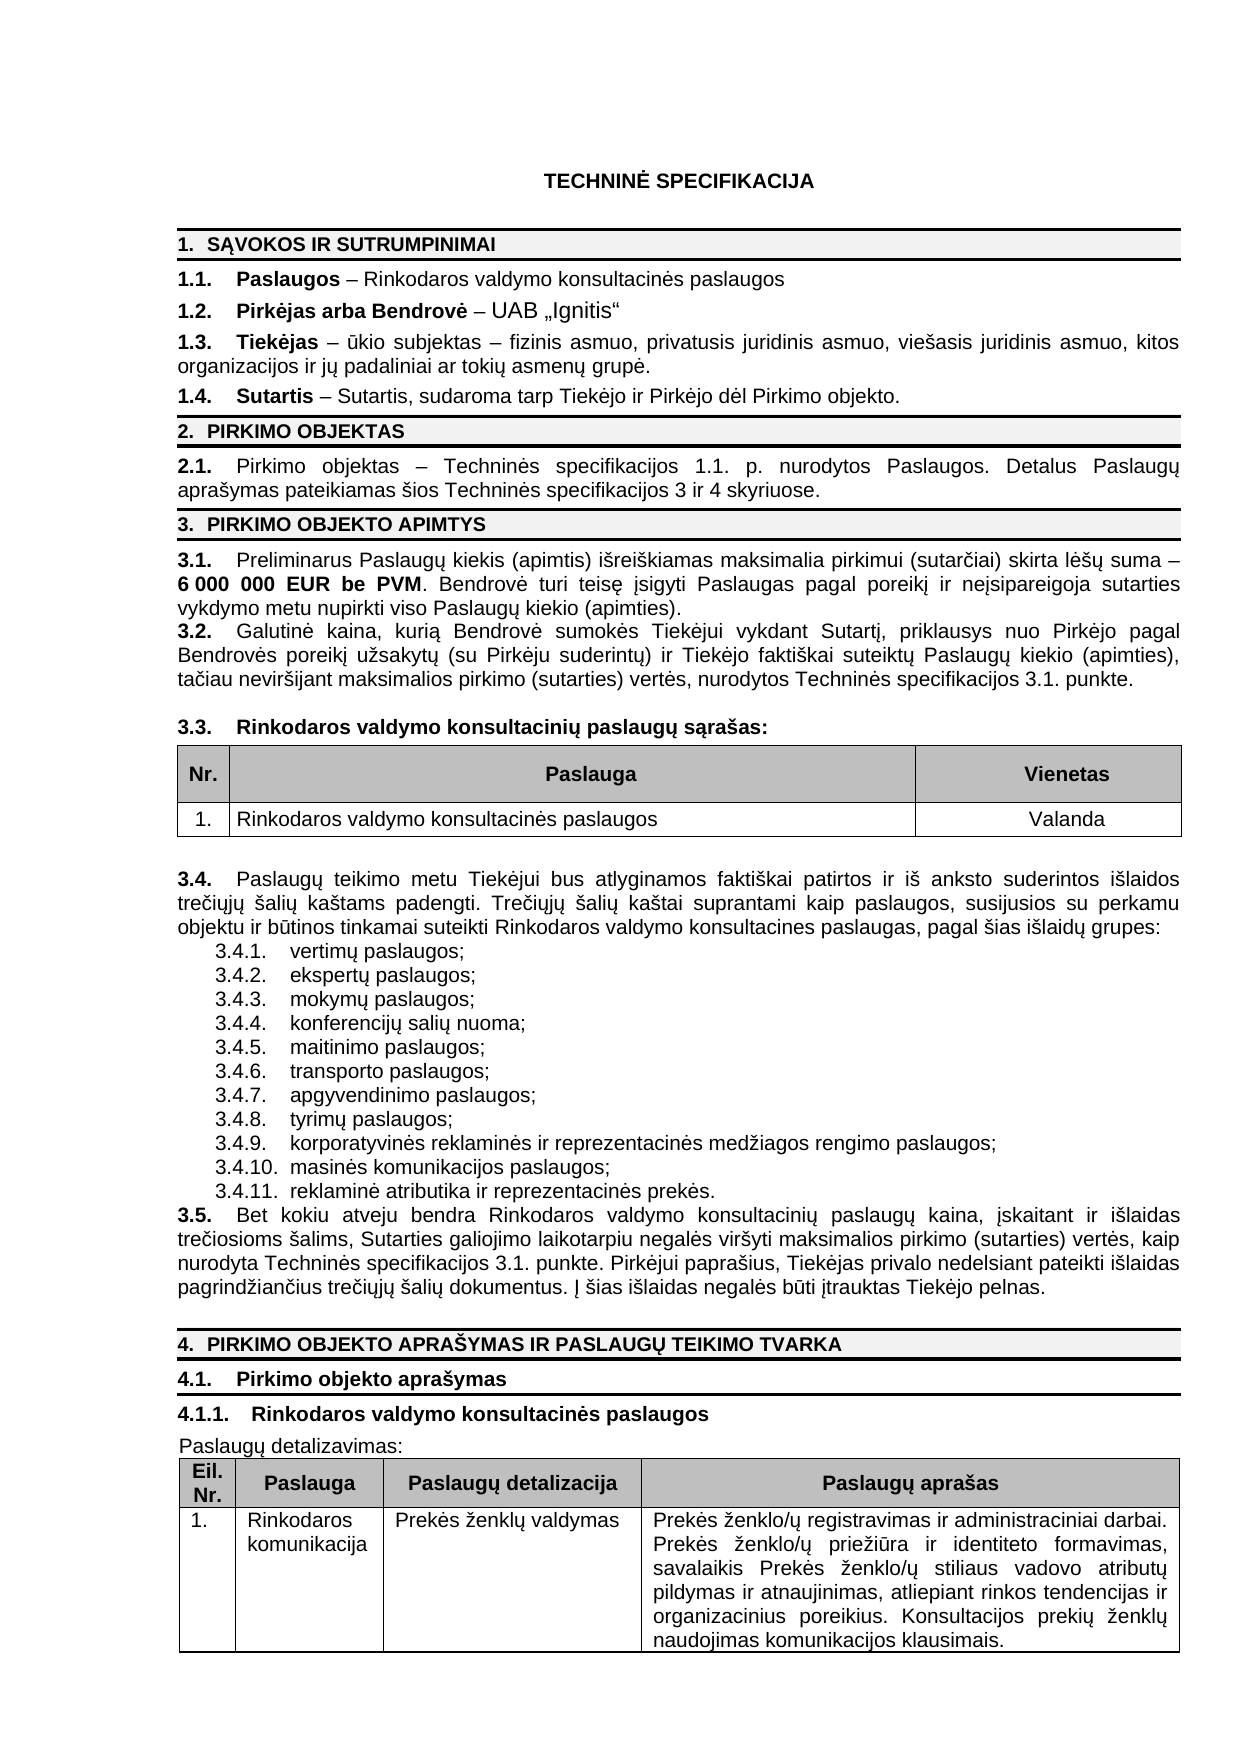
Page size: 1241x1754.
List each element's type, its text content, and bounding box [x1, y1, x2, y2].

list ekspertų paslaugos; [215, 963, 1181, 987]
list Bet kokiu atveju bendra Rinkodaros valdymo konsultacinių paslaugų kaina, įskaitant ir išlaidas trečiosioms šalims, Sutarties galiojimo laikotarpiu negalės viršyti maksimalios pirkimo (sutarties) vertės, kaip nurodyta Techninės specifikacijos 3.1. punkte. Pirkėjui paprašius, Tiekėjas privalo nedelsiant pateikti išlaidas pagrindžiančius trečiųjų šalių dokumentus. Į šias išlaidas negalės būti įtrauktas Tiekėjo pelnas. [177, 1203, 1181, 1298]
text TECHNINĖ SPECIFIKACIJA [177, 169, 1181, 193]
list Pirkimo objekto aprašymas [177, 1367, 1181, 1393]
list SĄVOKOS IR SUTRUMPINIMAI [177, 231, 1181, 258]
list Sutartis – Sutartis, sudaroma tarp Tiekėjo ir Pirkėjo dėl Pirkimo objekto. [177, 384, 1181, 408]
list masinės komunikacijos paslaugos; [215, 1155, 1181, 1179]
list maitinimo paslaugos; [215, 1035, 1181, 1059]
list Pirkimo objektas – Techninės specifikacijos 1.1. p. nurodytos Paslaugos. Detalus Paslaugų aprašymas pateikiamas šios Techninės specifikacijos 3 ir 4 skyriuose. [177, 454, 1181, 502]
list apgyvendinimo paslaugos; [215, 1083, 1181, 1107]
list Preliminarus Paslaugų kiekis (apimtis) išreiškiamas maksimalia pirkimui (sutarčiai) skirta lėšų suma – 6 000 000 EUR be PVM. Bendrovė turi teisę įsigyti Paslaugas pagal poreikį ir neįsipareigoja sutarties vykdymo metu nupirkti viso Paslaugų kiekio (apimties). [177, 547, 1181, 619]
list Tiekėjas – ūkio subjektas – fizinis asmuo, privatusis juridinis asmuo, viešasis juridinis asmuo, kitos organizacijos ir jų padaliniai ar tokių asmenų grupė. [177, 330, 1181, 378]
list Pirkėjas arba Bendrovė – [177, 297, 1181, 324]
list Paslaugų teikimo metu Tiekėjui bus atlyginamos faktiškai patirtos ir iš anksto suderintos išlaidos trečiųjų šalių kaštams padengti. Trečiųjų šalių kaštai suprantami kaip paslaugos, susijusios su perkamu objektu ir būtinos tinkamai suteikti Rinkodaros valdymo konsultacines paslaugas, pagal šias išlaidų grupes: [177, 867, 1181, 939]
list reklaminė atributika ir reprezentacinės prekės. [215, 1179, 1181, 1203]
list transporto paslaugos; [215, 1059, 1181, 1083]
table_cell Rinkodaros valdymo konsultacinės paslaugos [230, 803, 915, 836]
list PIRKIMO OBJEKTAS [177, 418, 1181, 444]
table_cell Valanda [916, 803, 1181, 836]
table_cell 1. [178, 803, 229, 836]
list PIRKIMO OBJEKTO APIMTYS [177, 511, 1181, 538]
table_header Vienetas [916, 746, 1181, 802]
table_header Paslauga [230, 746, 915, 802]
list PIRKIMO OBJEKTO APRAŠYMAS IR PASLAUGŲ TEIKIMO TVARKA [177, 1331, 1181, 1357]
list vertimų paslaugos; [215, 939, 1181, 963]
list Paslaugos – Rinkodaros valdymo konsultacinės paslaugos [177, 267, 1181, 291]
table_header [177, 1433, 1180, 1652]
list Rinkodaros valdymo konsultacinių paslaugų sąrašas: [177, 715, 1181, 739]
list korporatyvinės reklaminės ir reprezentacinės medžiagos rengimo paslaugos; [215, 1131, 1181, 1155]
list Rinkodaros valdymo konsultacinės paslaugos [177, 1402, 1181, 1426]
table_header Nr. [178, 746, 229, 802]
list mokymų paslaugos; [215, 987, 1181, 1011]
list konferencijų salių nuoma; [215, 1011, 1181, 1035]
list tyrimų paslaugos; [215, 1107, 1181, 1131]
list Galutinė kaina, kurią Bendrovė sumokės Tiekėjui vykdant Sutartį, priklausys nuo Pirkėjo pagal Bendrovės poreikį užsakytų (su Pirkėju suderintų) ir Tiekėjo faktiškai suteiktų Paslaugų kiekio (apimties), tačiau neviršijant maksimalios pirkimo (sutarties) vertės, nurodytos Techninės specifikacijos 3.1. punkte. [177, 619, 1181, 691]
